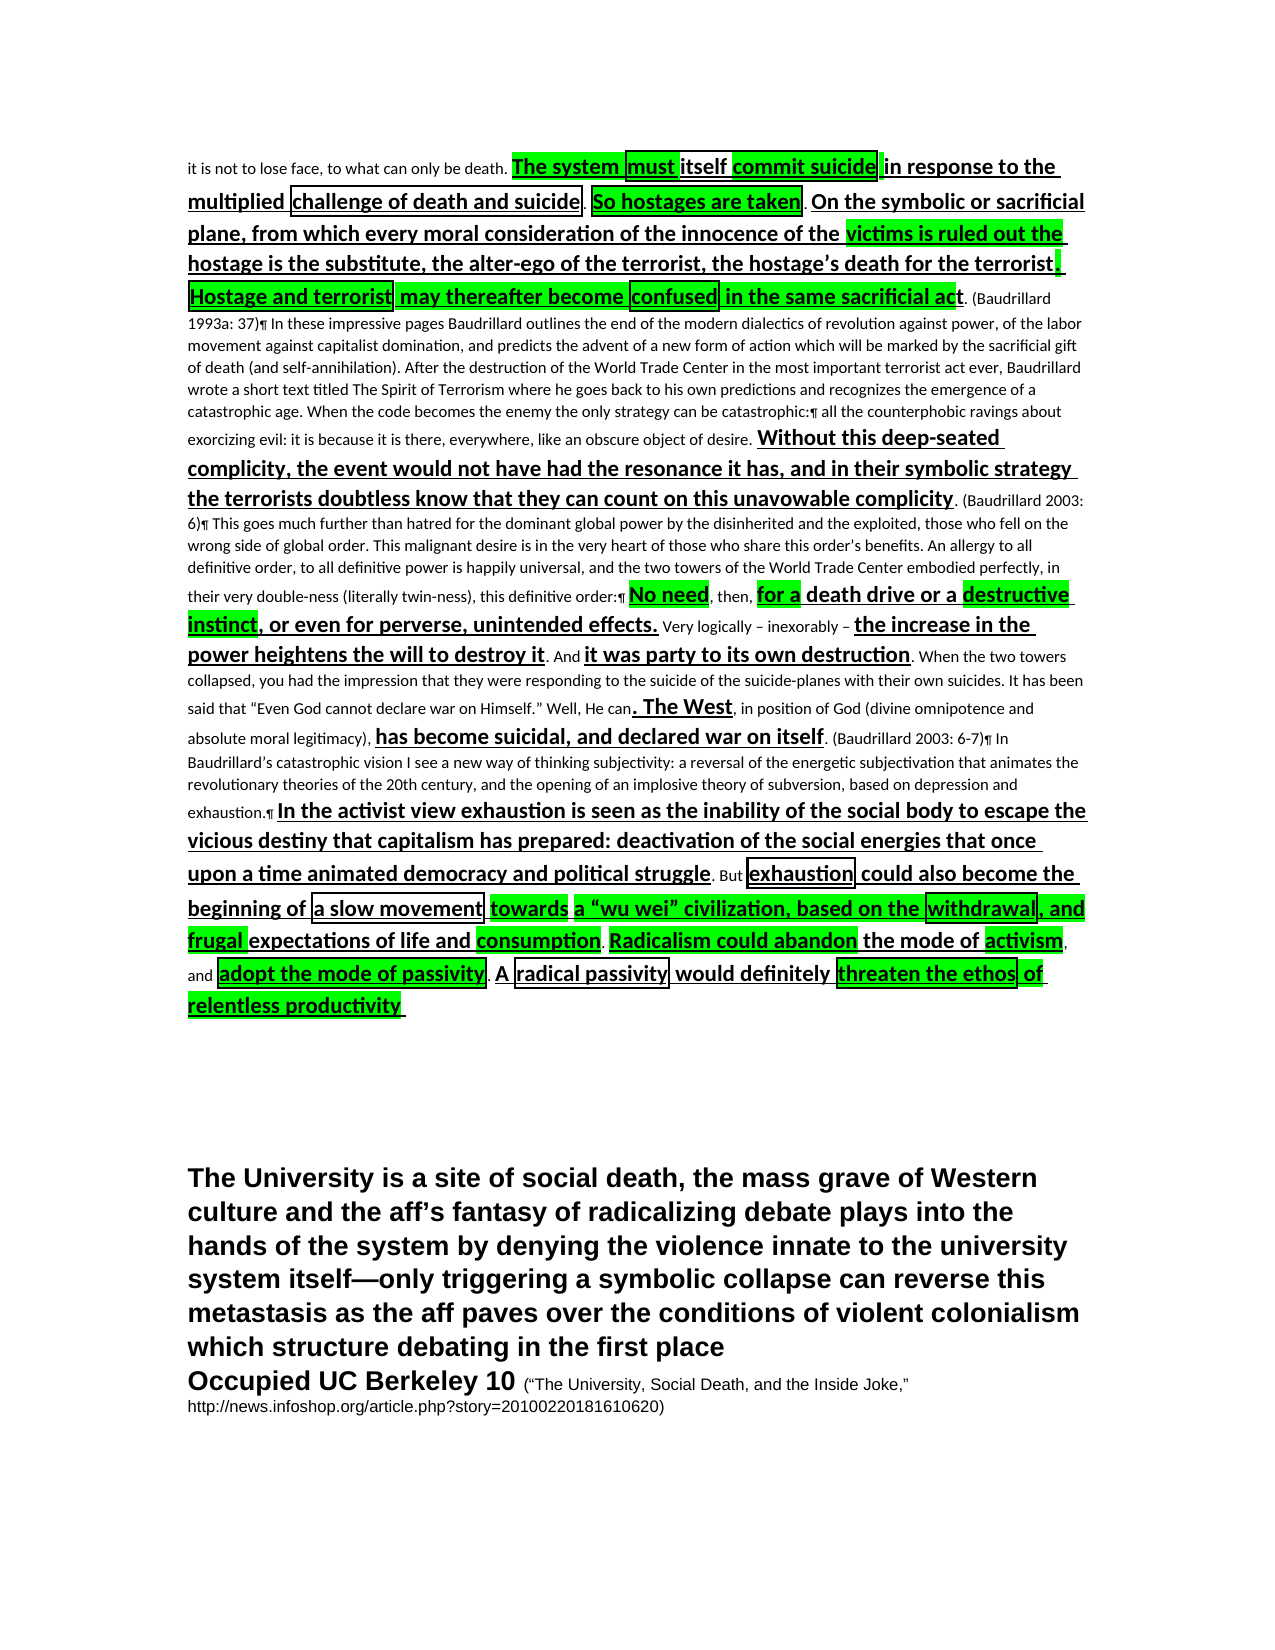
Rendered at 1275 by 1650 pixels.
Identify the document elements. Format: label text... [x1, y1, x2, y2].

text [187, 150, 1087, 1019]
text Occupied UC Berkeley 10 (“The University, Social Death, and the Inside Joke,” http://news.infoshop.org/article.php?story=20100220181610620) [187, 1364, 1087, 1416]
subtitle The University is a site of social death, the mass grave of Western culture and the aff’s fantasy of radicalizing debate plays into the hands of the system by denying the violence innate to the university system itself—only triggering a symbolic collapse can reverse this metastasis as the aff paves over the conditions of violent colonialism which structure debating in the first place [187, 1162, 1087, 1362]
